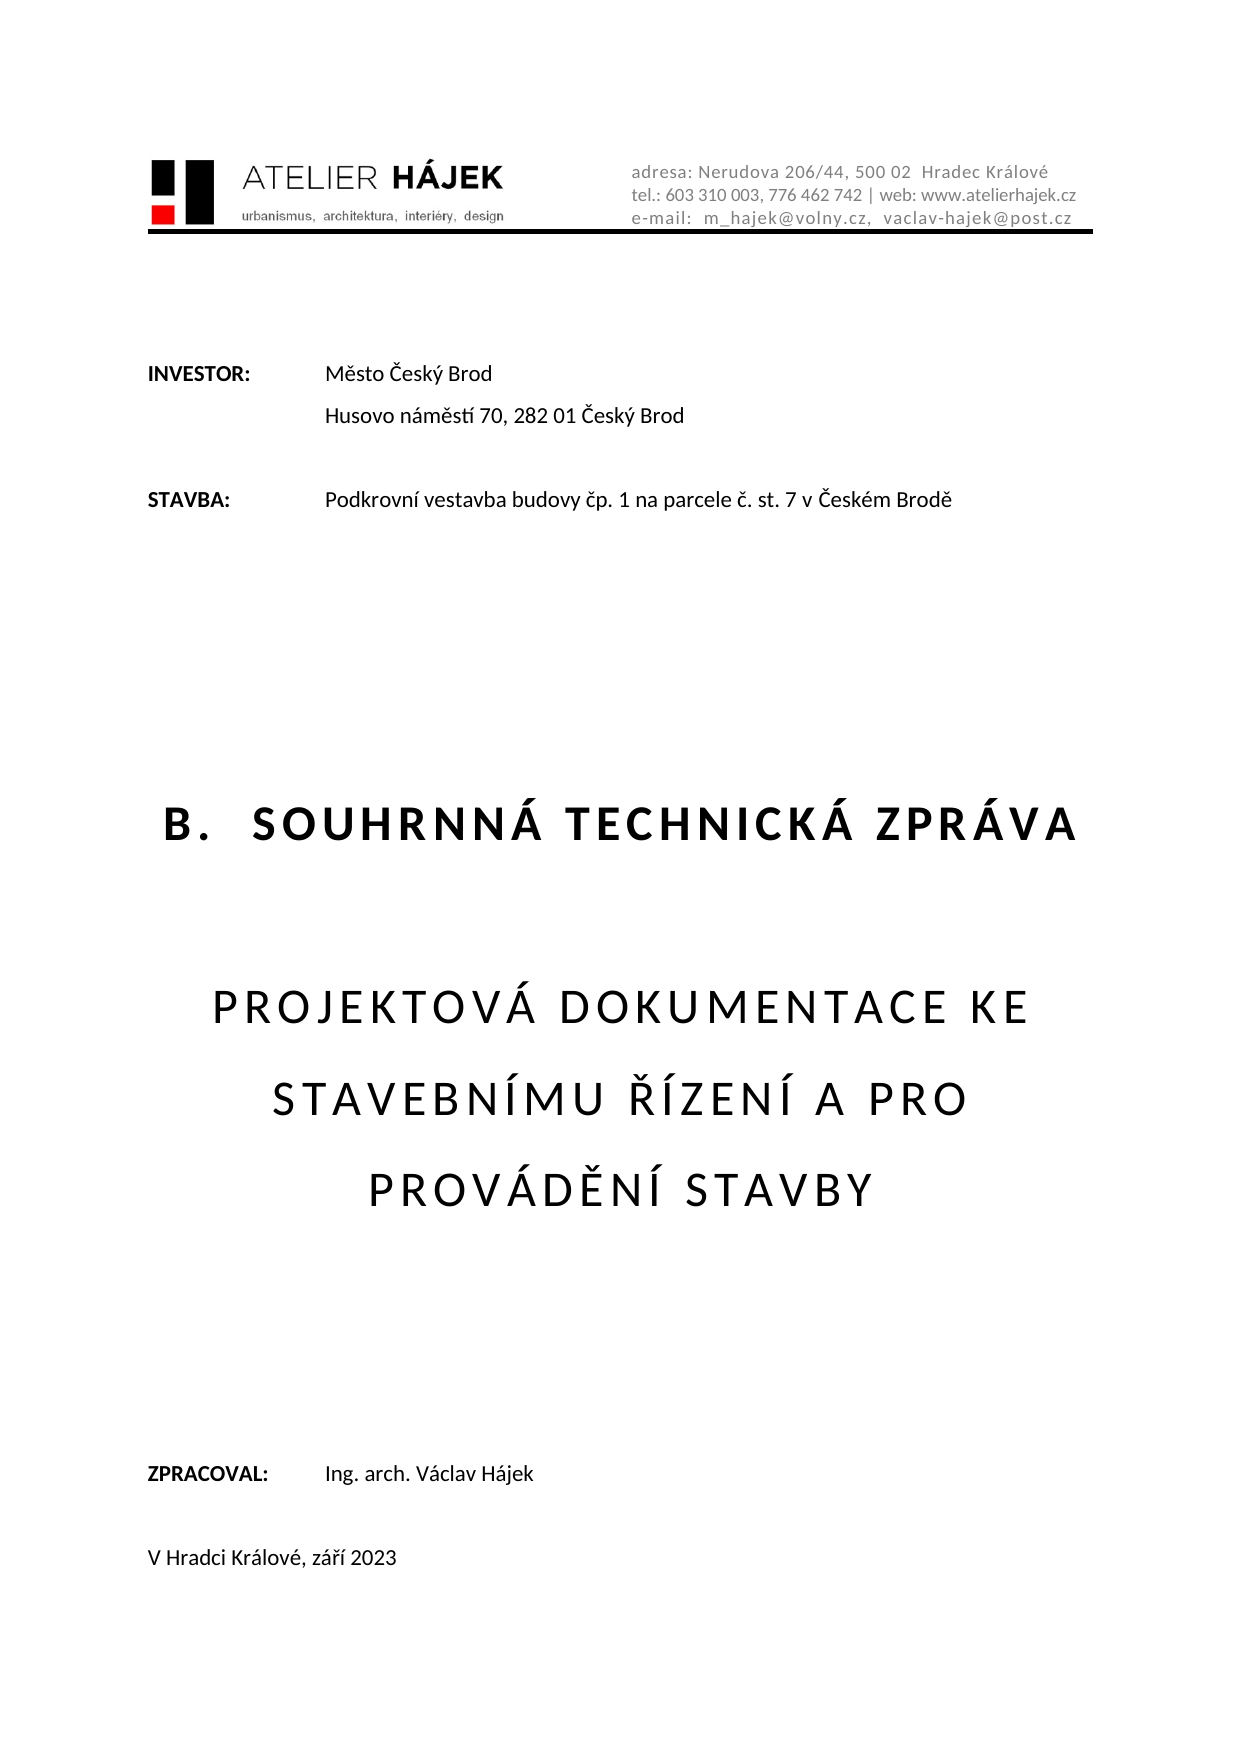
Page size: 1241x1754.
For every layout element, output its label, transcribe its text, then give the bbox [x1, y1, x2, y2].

table_header [148, 148, 620, 229]
subtitle Investor: Město Český Brod [148, 359, 1093, 387]
table_header adresa: Nerudova 206/44, 500 02 Hradec Králové tel.: 603 310 003, 776 462 742 | web: www.atelierhajek.cz e-mail: m_hajek@volny.cz, vaclav-hajek@post.cz [620, 148, 1093, 229]
picture [147, 156, 512, 229]
text Stavba: Podkrovní vestavba budovy čp. 1 na parcele č. st. 7 v Českém Brodě [148, 485, 1093, 513]
text V Hradci Králové, září 2023 [148, 1543, 1093, 1571]
subtitle Zpracoval: Ing. arch. Václav Hájek [148, 1459, 1093, 1487]
text PROJEKTOVÁ DOKUMENTACE KE STAVEBNÍMU ŘÍZENÍ A PRO PROVÁDĚNÍ STAVBY [148, 975, 1093, 1219]
text B. souhrnná technická zpráva [148, 792, 1093, 853]
text Husovo náměstí 70, 282 01 Český Brod [148, 401, 1093, 429]
